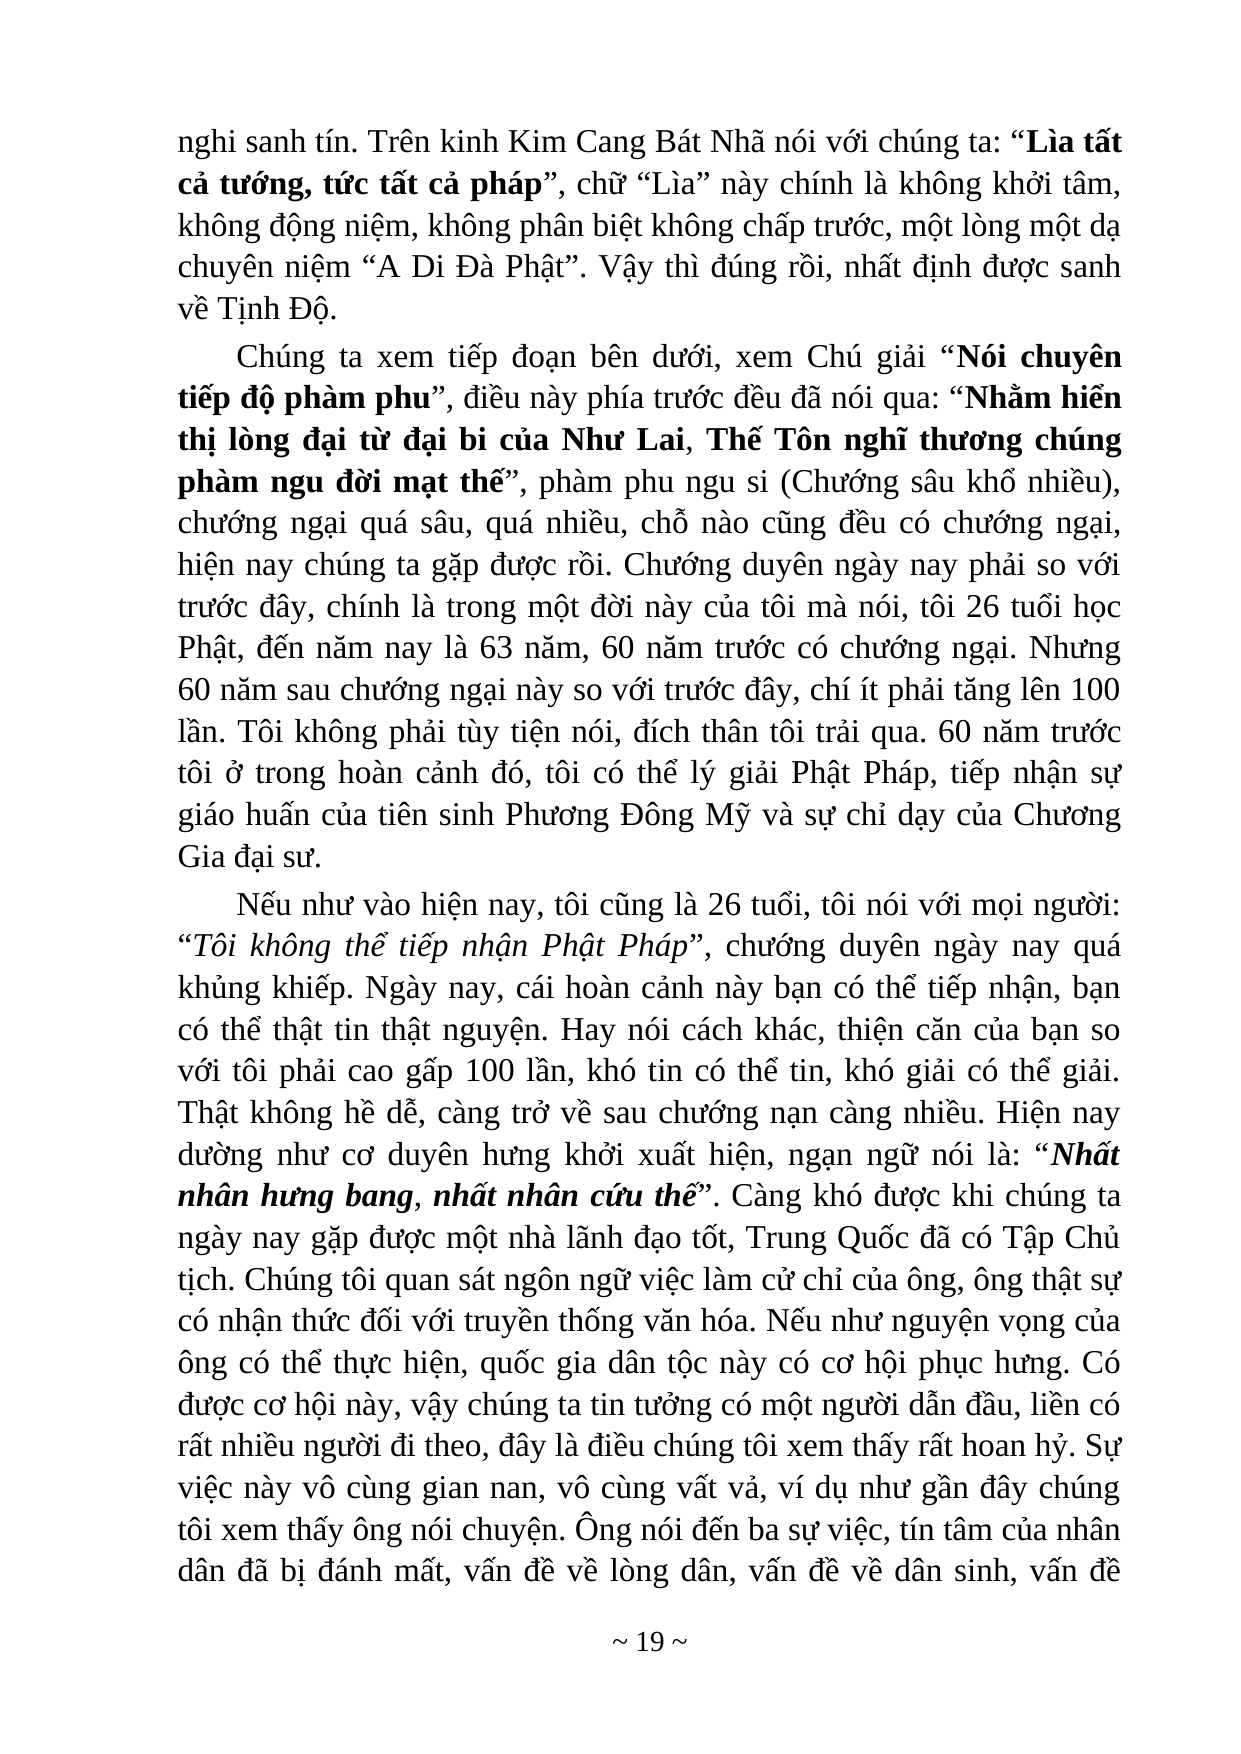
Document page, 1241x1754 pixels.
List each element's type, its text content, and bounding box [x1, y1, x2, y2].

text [177, 881, 1122, 1589]
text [177, 118, 1122, 326]
text Chúng ta xem tiếp đoạn bên dưới, xem Chú giải “Nói chuyên tiếp độ phàm phu”, điều này phía trước đều đã nói qua: “Nhằm hiển thị lòng đại từ đại bi của Như Lai, Thế Tôn nghĩ thương chúng phàm ngu đời mạt thế”, phàm phu ngu si (Chướng sâu khổ nhiều), chướng ngại quá sâu, quá nhiều, chỗ nào cũng đều có chướng ngại, hiện nay chúng ta gặp được rồi. Chướng duyên ngày nay phải so với trước đây, chính là trong một đời này của tôi mà nói, tôi 26 tuổi học Phật, đến năm nay là 63 năm, 60 năm trước có chướng ngại. Nhưng 60 năm sau chướng ngại này so với trước đây, chí ít phải tăng lên 100 lần. Tôi không phải tùy tiện nói, đích thân tôi trải qua. 60 năm trước tôi ở trong hoàn cảnh đó, tôi có thể lý giải Phật Pháp, tiếp nhận sự giáo huấn của tiên sinh Phương Đông Mỹ và sự chỉ dạy của Chương Gia đại sư. [177, 333, 1122, 874]
